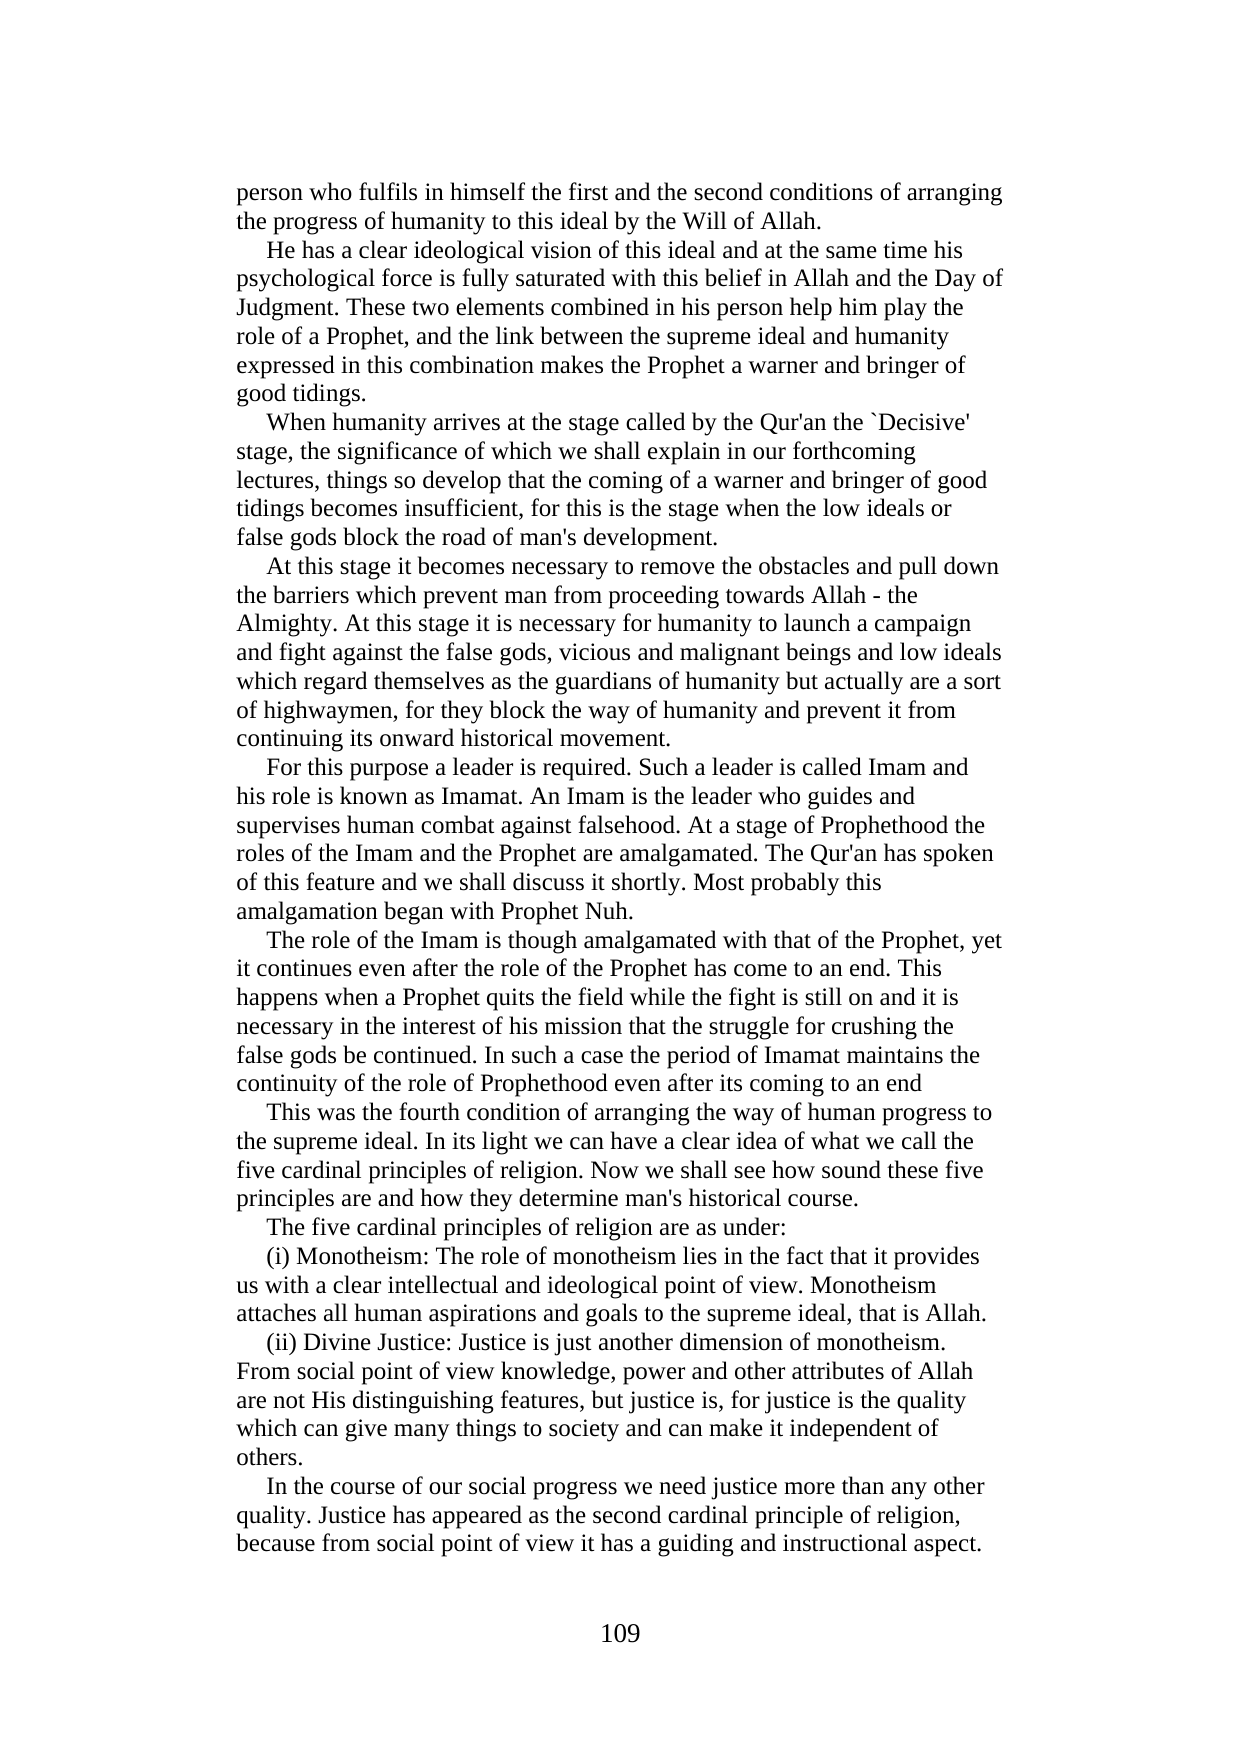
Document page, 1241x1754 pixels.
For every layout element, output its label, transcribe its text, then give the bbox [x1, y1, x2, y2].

text At this stage it becomes necessary to remove the obstacles and pull down the barriers which prevent man from proceeding towards Allah - the Almighty. At this stage it is necessary for humanity to launch a campaign and fight against the false gods, vicious and malignant beings and low ideals which regard themselves as the guardians of humanity but actually are a sort of highwaymen, for they block the way of humanity and prevent it from continuing its onward historical movement. [236, 551, 1004, 752]
text For this purpose a leader is required. Such a leader is called Imam and his role is known as Imamat. An Imam is the leader who guides and supervises human combat against falsehood. At a stage of Prophethood the roles of the Imam and the Prophet are amalgamated. The Qur'an has spoken of this feature and we shall discuss it shortly. Most probably this amalgamation began with Prophet Nuh. [236, 752, 1004, 925]
text When humanity arrives at the stage called by the Qur'an the `Decisive' stage, the significance of which we shall explain in our forthcoming lectures, things so develop that the coming of a warner and bringer of good tidings becomes insufficient, for this is the stage when the low ideals or false gods block the road of man's development. [236, 407, 1004, 551]
text (i) Monotheism: The role of monotheism lies in the fact that it provides us with a clear intellectual and ideological point of view. Monotheism attaches all human aspirations and goals to the supreme ideal, that is Allah. [236, 1241, 1004, 1327]
text (ii) Divine Justice: Justice is just another dimension of monotheism. From social point of view knowledge, power and other attributes of Allah are not His distinguishing features, but justice is, for justice is the quality which can give many things to society and can make it independent of others. [236, 1327, 1004, 1471]
text The five cardinal principles of religion are as under: [236, 1212, 1004, 1241]
text This was the fourth condition of arranging the way of human progress to the supreme ideal. In its light we can have a clear idea of what we call the five cardinal principles of religion. Now we shall see how sound these five principles are and how they determine man's historical course. [236, 1097, 1004, 1212]
text He has a clear ideological vision of this ideal and at the same time his psychological force is fully saturated with this belief in Allah and the Day of Judgment. These two elements combined in his person help him play the role of a Prophet, and the link between the supreme ideal and humanity expressed in this combination makes the Prophet a warner and bringer of good tidings. [236, 235, 1004, 407]
text The role of the Imam is though amalgamated with that of the Prophet, yet it continues even after the role of the Prophet has come to an end. This happens when a Prophet quits the field while the fight is still on and it is necessary in the interest of his mission that the struggle for crushing the false gods be continued. In such a case the period of Imamat maintains the continuity of the role of Prophethood even after its coming to an end [236, 925, 1004, 1097]
text In the course of our social progress we need justice more than any other quality. Justice has appeared as the second cardinal principle of religion, because from social point of view it has a guiding and instructional aspect. [236, 1471, 1004, 1557]
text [236, 177, 1004, 235]
